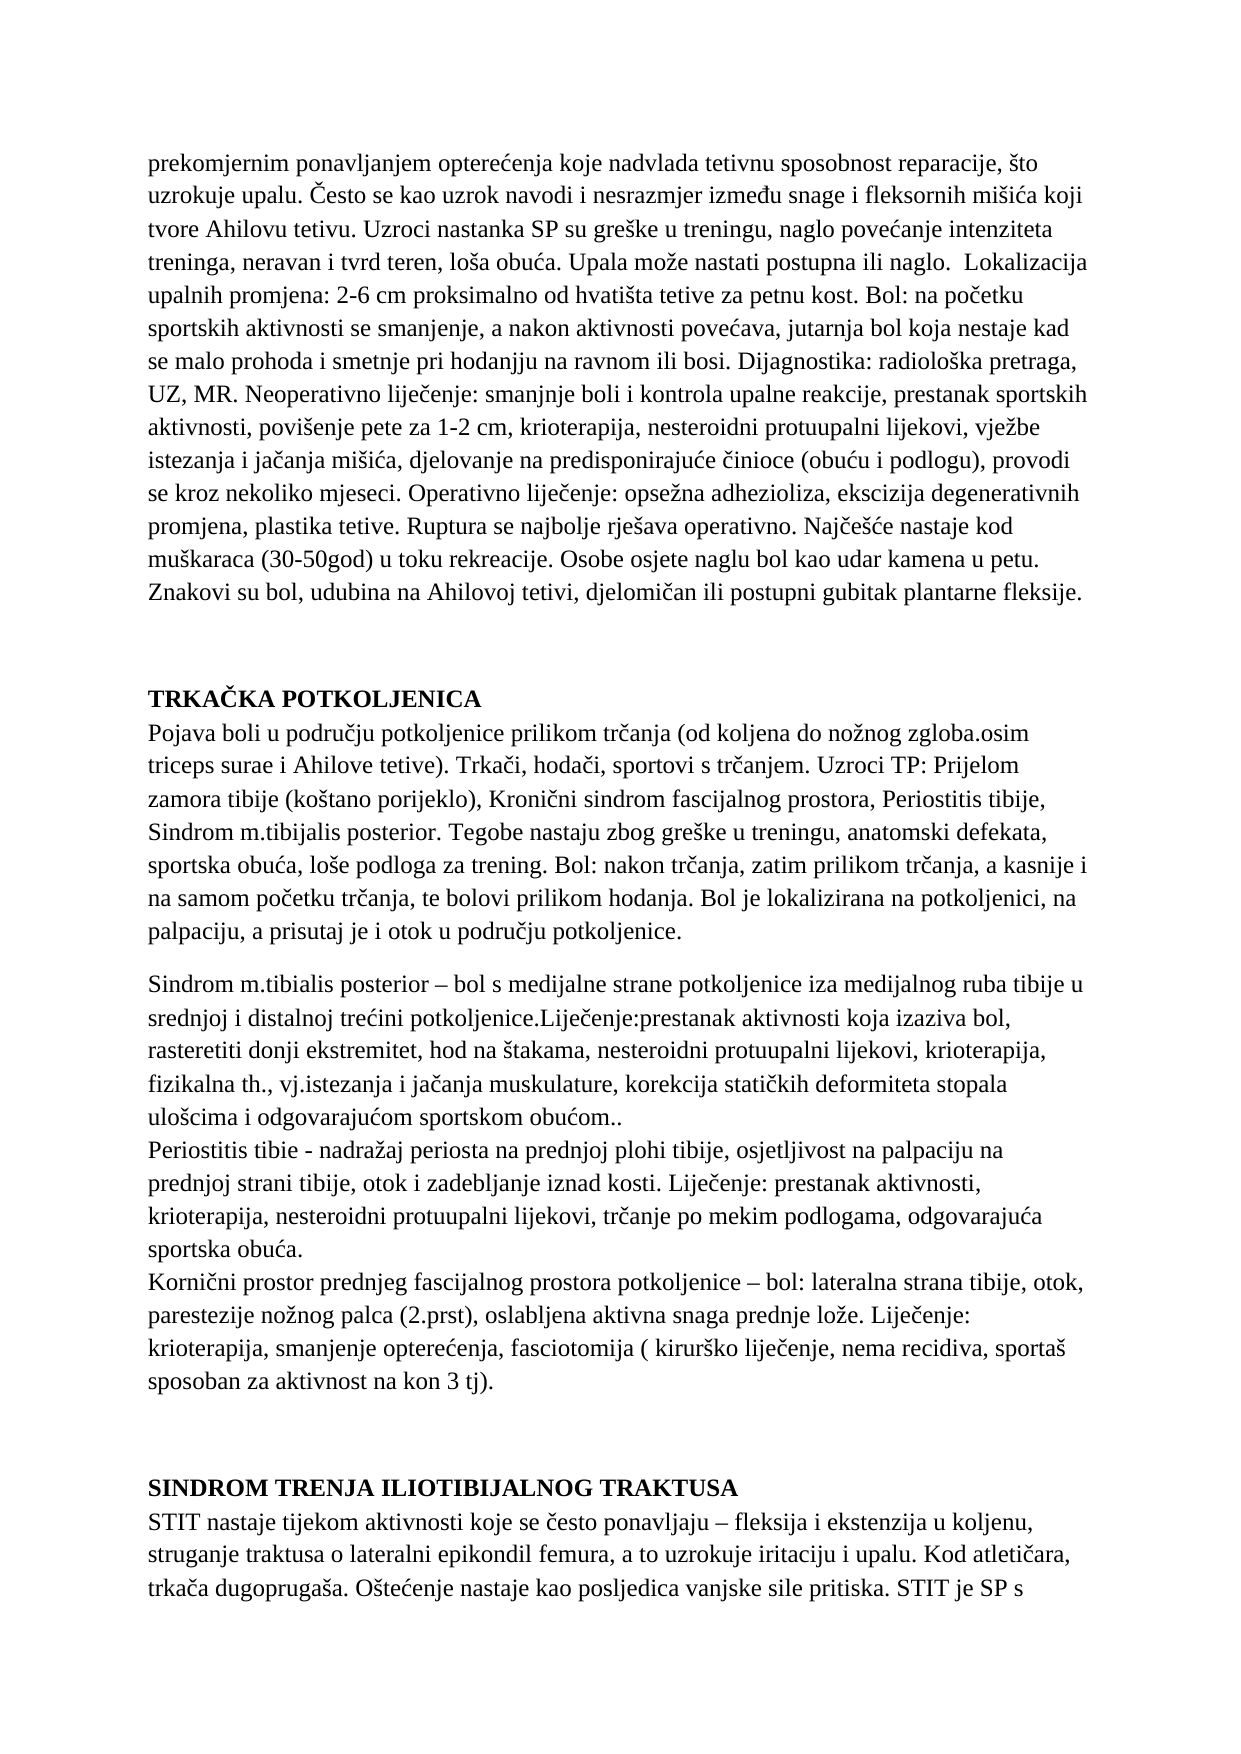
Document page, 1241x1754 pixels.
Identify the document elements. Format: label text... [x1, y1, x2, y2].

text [148, 1473, 1093, 1601]
text TRKAČKA POTKOLJENICA Pojava boli u području potkoljenice prilikom trčanja (od koljena do nožnog zgloba.osim triceps surae i Ahilove tetive). Trkači, hodači, sportovi s trčanjem. Uzroci TP: Prijelom zamora tibije (koštano porijeklo), Kronični sindrom fascijalnog prostora, Periostitis tibije, Sindrom m.tibijalis posterior. Tegobe nastaju zbog greške u treningu, anatomski defekata, sportska obuća, loše podloga za trening. Bol: nakon trčanja, zatim prilikom trčanja, a kasnije i na samom početku trčanja, te bolovi prilikom hodanja. Bol je lokalizirana na potkoljenici, na palpaciju, a prisutaj je i otok u području potkoljenice. [148, 684, 1093, 944]
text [148, 148, 1093, 606]
text Sindrom m.tibialis posterior – bol s medijalne strane potkoljenice iza medijalnog ruba tibije u srednjoj i distalnoj trećini potkoljenice.Liječenje:prestanak aktivnosti koja izaziva bol, rasteretiti donji ekstremitet, hod na štakama, nesteroidni protuupalni lijekovi, krioterapija, fizikalna th., vj.istezanja i jačanja muskulature, korekcija statičkih deformiteta stopala ulošcima i odgovarajućom sportskom obućom.. Periostitis tibie - nadražaj periosta na prednjoj plohi tibije, osjetljivost na palpaciju na prednjoj strani tibije, otok i zadebljanje iznad kosti. Liječenje: prestanak aktivnosti, krioterapija, nesteroidni protuupalni lijekovi, trčanje po mekim podlogama, odgovarajuća sportska obuća. Kornični prostor prednjeg fascijalnog prostora potkoljenice – bol: lateralna strana tibije, otok, parestezije nožnog palca (2.prst), oslabljena aktivna snaga prednje lože. Liječenje: krioterapija, smanjenje opterećenja, fasciotomija ( kirurško liječenje, nema recidiva, sportaš sposoban za aktivnost na kon 3 tj). [148, 969, 1093, 1394]
